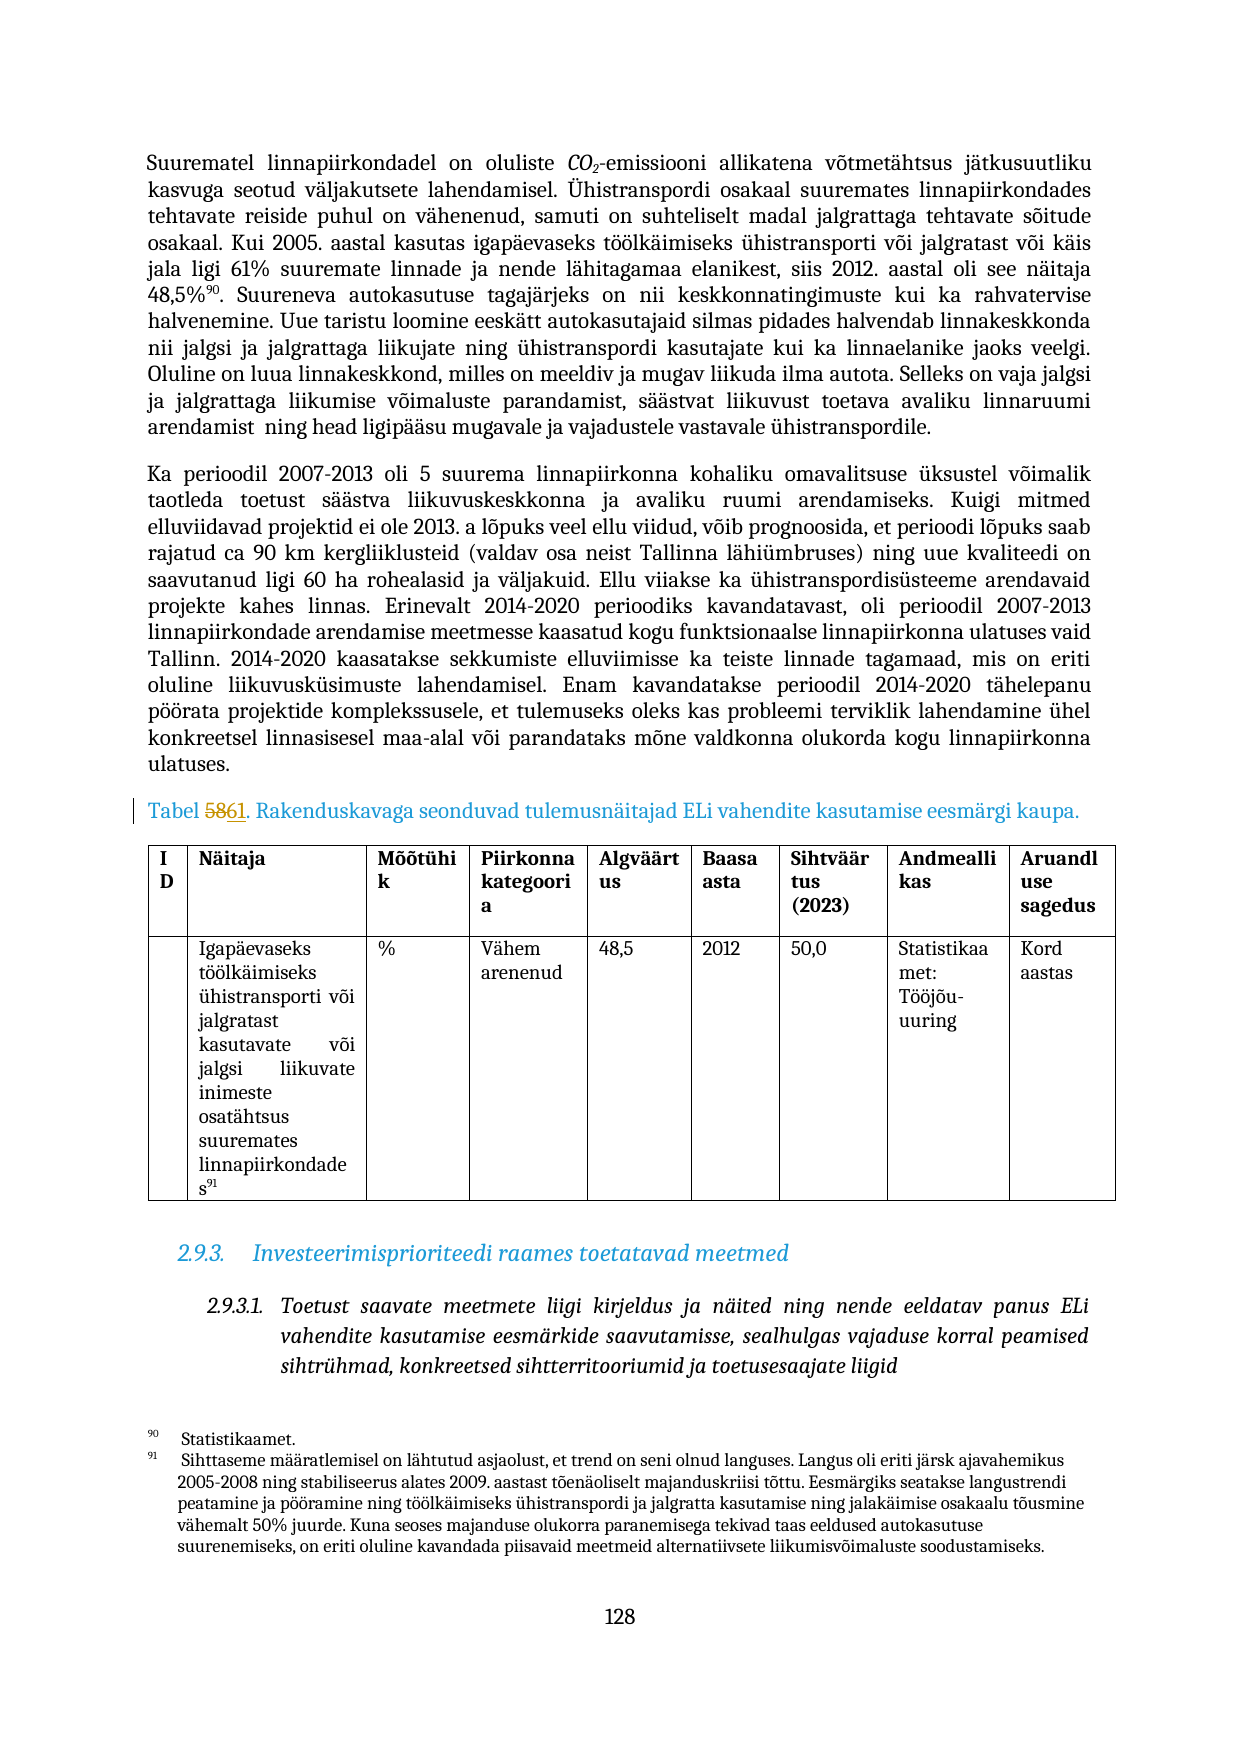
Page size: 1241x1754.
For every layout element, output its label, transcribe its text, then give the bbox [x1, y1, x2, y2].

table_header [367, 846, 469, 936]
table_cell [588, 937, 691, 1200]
text Tabel . Rakenduskavaga seonduvad tulemusnäitajad ELi vahendite kasutamise eesmärgi kaupa. [148, 798, 1092, 824]
list Suurematel linnapiirkondadel on oluliste CO2-emissiooni allikatena võtmetähtsus jätkusuutliku kasvuga seotud väljakutsete lahendamisel. Ühistranspordi osakaal suuremates linnapiirkondades tehtavate reiside puhul on vähenenud, samuti on suhteliselt madal jalgrattaga tehtavate sõitude osakaal. Kui 2005. aastal kasutas igapäevaseks töölkäimiseks ühistransporti või jalgratast või käis jala ligi 61% suuremate linnade ja nende lähitagamaa elanikest, siis 2012. aastal oli see näitaja 48,5%. Suureneva autokasutuse tagajärjeks on nii keskkonnatingimuste kui ka rahvatervise halvenemine. Uue taristu loomine eeskätt autokasutajaid silmas pidades halvendab linnakeskkonda nii jalgsi ja jalgrattaga liikujate ning ühistranspordi kasutajate kui ka linnaelanike jaoks veelgi. Oluline on luua linnakeskkond, milles on meeldiv ja mugav liikuda ilma autota. Selleks on vaja jalgsi ja jalgrattaga liikumise võimaluste parandamist, säästvat liikuvust toetava avaliku linnaruumi arendamist ning head ligipääsu mugavale ja vajadustele vastavale ühistranspordile. [147, 150, 1092, 440]
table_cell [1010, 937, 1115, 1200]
list Ka perioodil 2007-2013 oli 5 suurema linnapiirkonna kohaliku omavalitsuse üksustel võimalik taotleda toetust säästva liikuvuskeskkonna ja avaliku ruumi arendamiseks. Kuigi mitmed elluviidavad projektid ei ole 2013. a lõpuks veel ellu viidud, võib prognoosida, et perioodi lõpuks saab rajatud ca 90 km kergliiklusteid (valdav osa neist Tallinna lähiümbruses) ning uue kvaliteedi on saavutanud ligi 60 ha rohealasid ja väljakuid. Ellu viiakse ka ühistranspordisüsteeme arendavaid projekte kahes linnas. Erinevalt 2014-2020 perioodiks kavandatavast, oli perioodil 2007-2013 linnapiirkondade arendamise meetmesse kaasatud kogu funktsionaalse linnapiirkonna ulatuses vaid Tallinn. 2014-2020 kaasatakse sekkumiste elluviimisse ka teiste linnade tagamaad, mis on eriti oluline liikuvusküsimuste lahendamisel. Enam kavandatakse perioodil 2014-2020 tähelepanu pöörata projektide komplekssusele, et tulemuseks oleks kas probleemi terviklik lahendamine ühel konkreetsel linnasisesel maa-alal või parandataks mõne valdkonna olukorda kogu linnapiirkonna ulatuses. [147, 461, 1092, 777]
list Investeerimisprioriteedi raames toetatavad meetmed [177, 1239, 1092, 1268]
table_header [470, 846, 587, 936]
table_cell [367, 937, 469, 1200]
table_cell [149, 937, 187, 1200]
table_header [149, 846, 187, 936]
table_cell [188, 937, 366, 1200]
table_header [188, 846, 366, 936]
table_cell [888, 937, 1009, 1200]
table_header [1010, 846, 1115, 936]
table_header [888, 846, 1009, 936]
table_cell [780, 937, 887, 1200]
list Toetust saavate meetmete liigi kirjeldus ja näited ning nende eeldatav panus ELi vahendite kasutamise eesmärkide saavutamisse, sealhulgas vajaduse korral peamised sihtrühmad, konkreetsed sihtterritooriumid ja toetusesaajate liigid [207, 1293, 1092, 1379]
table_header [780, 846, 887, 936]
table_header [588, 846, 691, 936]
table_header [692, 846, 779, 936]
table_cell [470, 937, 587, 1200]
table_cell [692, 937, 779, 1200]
